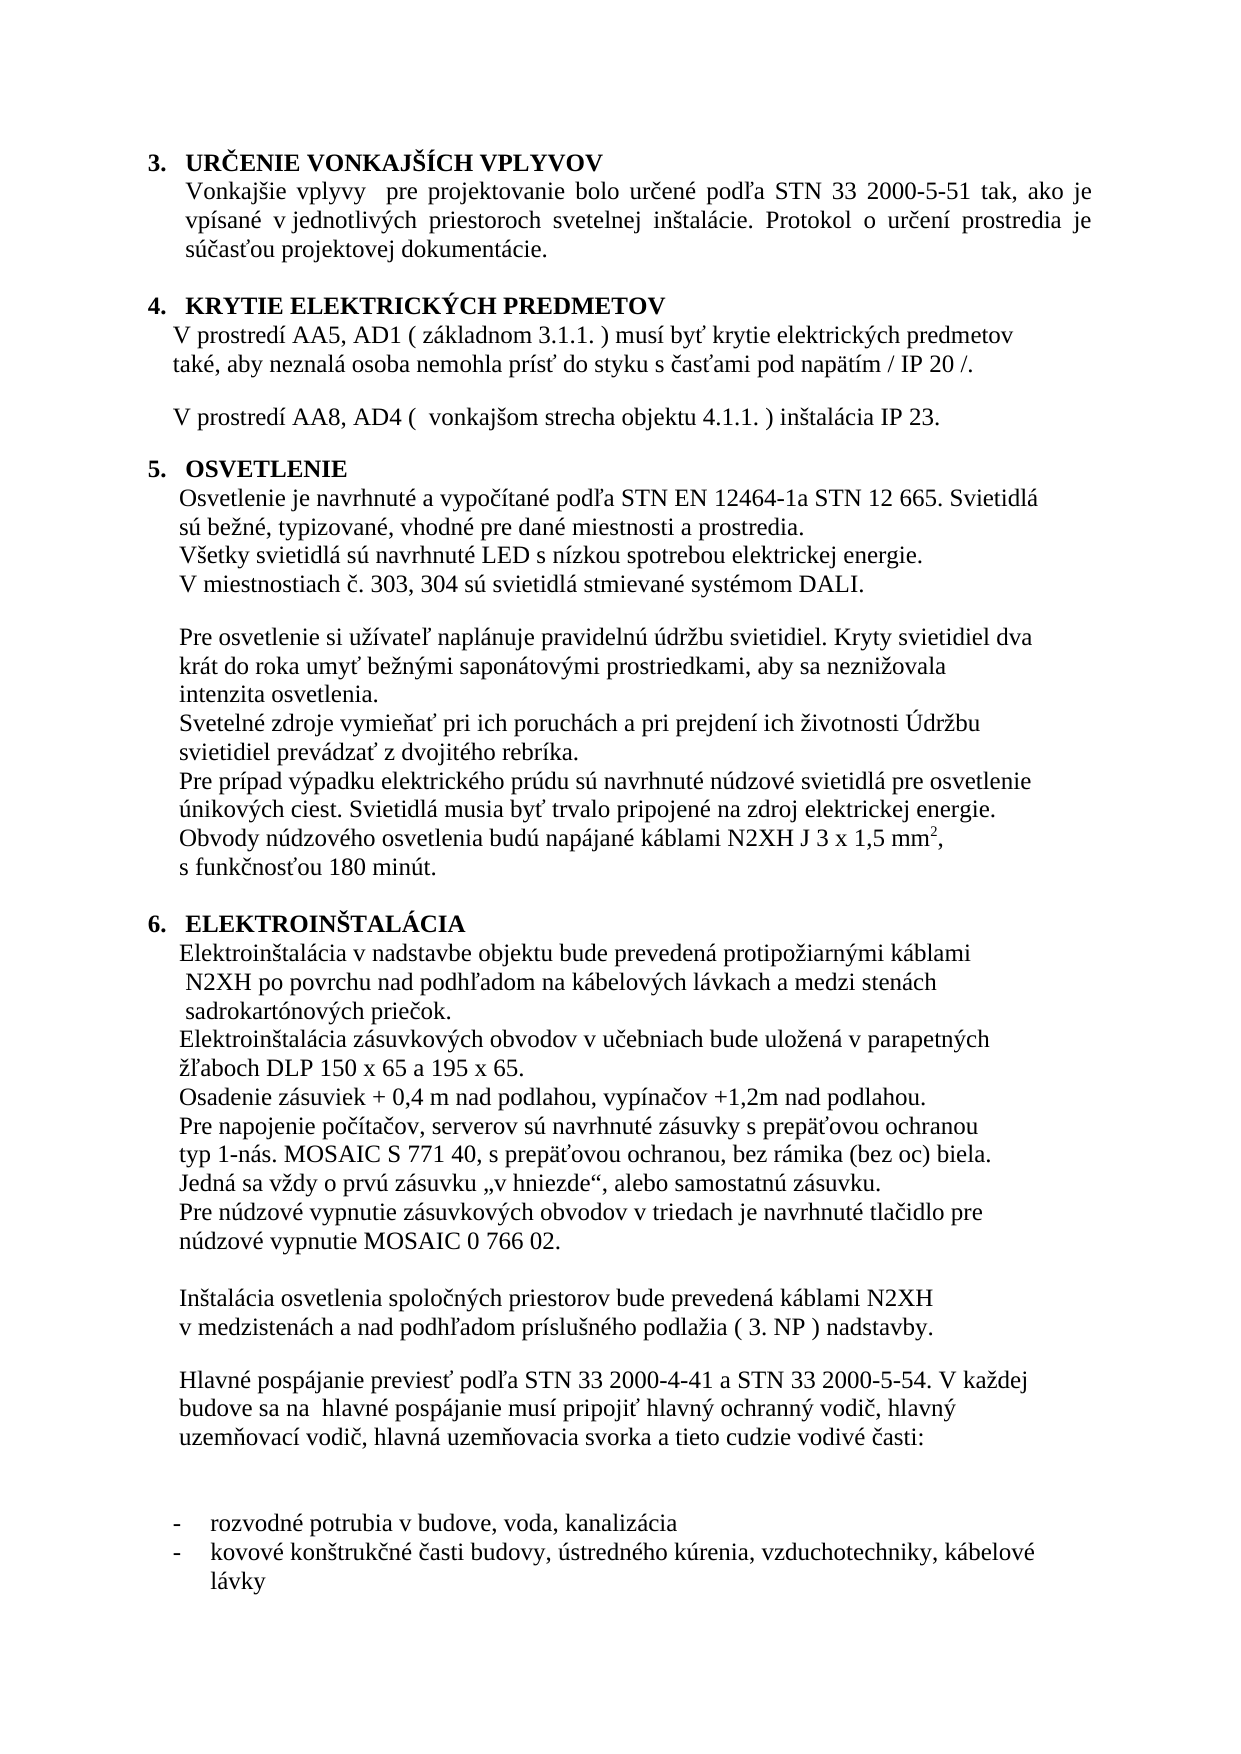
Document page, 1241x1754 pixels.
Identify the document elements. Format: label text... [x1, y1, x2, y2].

text Osadenie zásuviek + 0,4 m nad podlahou, vypínačov +1,2m nad podlahou. [148, 1082, 1093, 1111]
text Elektroinštalácia zásuvkových obvodov v učebniach bude uložená v parapetných [148, 1024, 1093, 1053]
list s funkčnosťou 180 minút. [148, 852, 1093, 881]
list intenzita osvetlenia. [148, 679, 1093, 708]
text žľaboch DLP 150 x 65 a 195 x 65. [148, 1053, 1093, 1082]
text Pre napojenie počítačov, serverov sú navrhnuté zásuvky s prepäťovou ochranou [148, 1111, 1093, 1139]
text Osvetlenie je navrhnuté a vypočítané podľa STN EN 12464-1a STN 12 665. Svietidlá [148, 483, 1093, 512]
list Pre osvetlenie si užívateľ naplánuje pravidelnú údržbu svietidiel. Kryty svietidiel dva [148, 622, 1093, 651]
list URČENIE VONKAJŠÍCH VPLYVOV [148, 148, 1093, 176]
text budove sa na hlavné pospájanie musí pripojiť hlavný ochranný vodič, hlavný [148, 1393, 1093, 1422]
text Pre núdzové vypnutie zásuvkových obvodov v triedach je navrhnuté tlačidlo pre [148, 1197, 1093, 1226]
text Elektroinštalácia v nadstavbe objektu bude prevedená protipožiarnými káblami [148, 938, 1093, 967]
text Jedná sa vždy o prvú zásuvku „v hniezde“, alebo samostatnú zásuvku. [148, 1168, 1093, 1197]
list rozvodné potrubia v budove, voda, kanalizácia [173, 1508, 1093, 1537]
text N2XH po povrchu nad podhľadom na kábelových lávkach a medzi stenách [148, 967, 1093, 996]
list KRYTIE ELEKTRICKÝCH PREDMETOV [148, 291, 1093, 320]
text typ 1-nás. MOSAIC S 771 40, s prepäťovou ochranou, bez rámika (bez oc) biela. [148, 1139, 1093, 1168]
list svietidiel prevádzať z dvojitého rebríka. [148, 737, 1093, 766]
text také, aby neznalá osoba nemohla prísť do styku s časťami pod napätím / IP 20 /. [148, 349, 1093, 378]
text v medzistenách a nad podhľadom príslušného podlažia ( 3. NP ) nadstavby. [148, 1312, 1093, 1341]
list Obvody núdzového osvetlenia budú napájané káblami N2XH J 3 x 1,5 mm2, [148, 823, 1093, 852]
text Hlavné pospájanie previesť podľa STN 33 2000-4-41 a STN 33 2000-5-54. V každej [148, 1365, 1093, 1393]
text núdzové vypnutie MOSAIC 0 766 02. [148, 1226, 1093, 1254]
list Svetelné zdroje vymieňať pri ich poruchách a pri prejdení ich životnosti Údržbu [148, 708, 1093, 737]
text Inštalácia osvetlenia spoločných priestorov bude prevedená káblami N2XH [148, 1283, 1093, 1312]
text uzemňovací vodič, hlavná uzemňovacia svorka a tieto cudzie vodivé časti: [148, 1422, 1093, 1451]
list Pre prípad výpadku elektrického prúdu sú navrhnuté núdzové svietidlá pre osvetlenie [148, 766, 1093, 794]
list OSVETLENIE [148, 454, 1093, 483]
text V prostredí AA5, AD1 ( základnom 3.1.1. ) musí byť krytie elektrických predmetov [148, 320, 1093, 349]
text V miestnostiach č. 303, 304 sú svietidlá stmievané systémom DALI. [148, 569, 1093, 598]
text Všetky svietidlá sú navrhnuté LED s nízkou spotrebou elektrickej energie. [148, 541, 1093, 569]
list ELEKTROINŠTALÁCIA [148, 909, 1093, 938]
text sú bežné, typizované, vhodné pre dané miestnosti a prostredia. [148, 512, 1093, 541]
list krát do roka umyť bežnými saponátovými prostriedkami, aby sa neznižovala [148, 651, 1093, 679]
list kovové konštrukčné časti budovy, ústredného kúrenia, vzduchotechniky, kábelové lávky [173, 1537, 1093, 1595]
list únikových ciest. Svietidlá musia byť trvalo pripojené na zdroj elektrickej energie. [148, 794, 1093, 823]
text Vonkajšie vplyvy pre projektovanie bolo určené podľa STN 33 2000-5-51 tak, ako je vpísané v jednotlivých priestoroch svetelnej inštalácie. Protokol o určení prostredia je súčasťou projektovej dokumentácie. [185, 176, 1093, 263]
text V prostredí AA8, AD4 ( vonkajšom strecha objektu 4.1.1. ) inštalácia IP 23. [148, 402, 1093, 430]
text sadrokartónových priečok. [148, 996, 1093, 1024]
